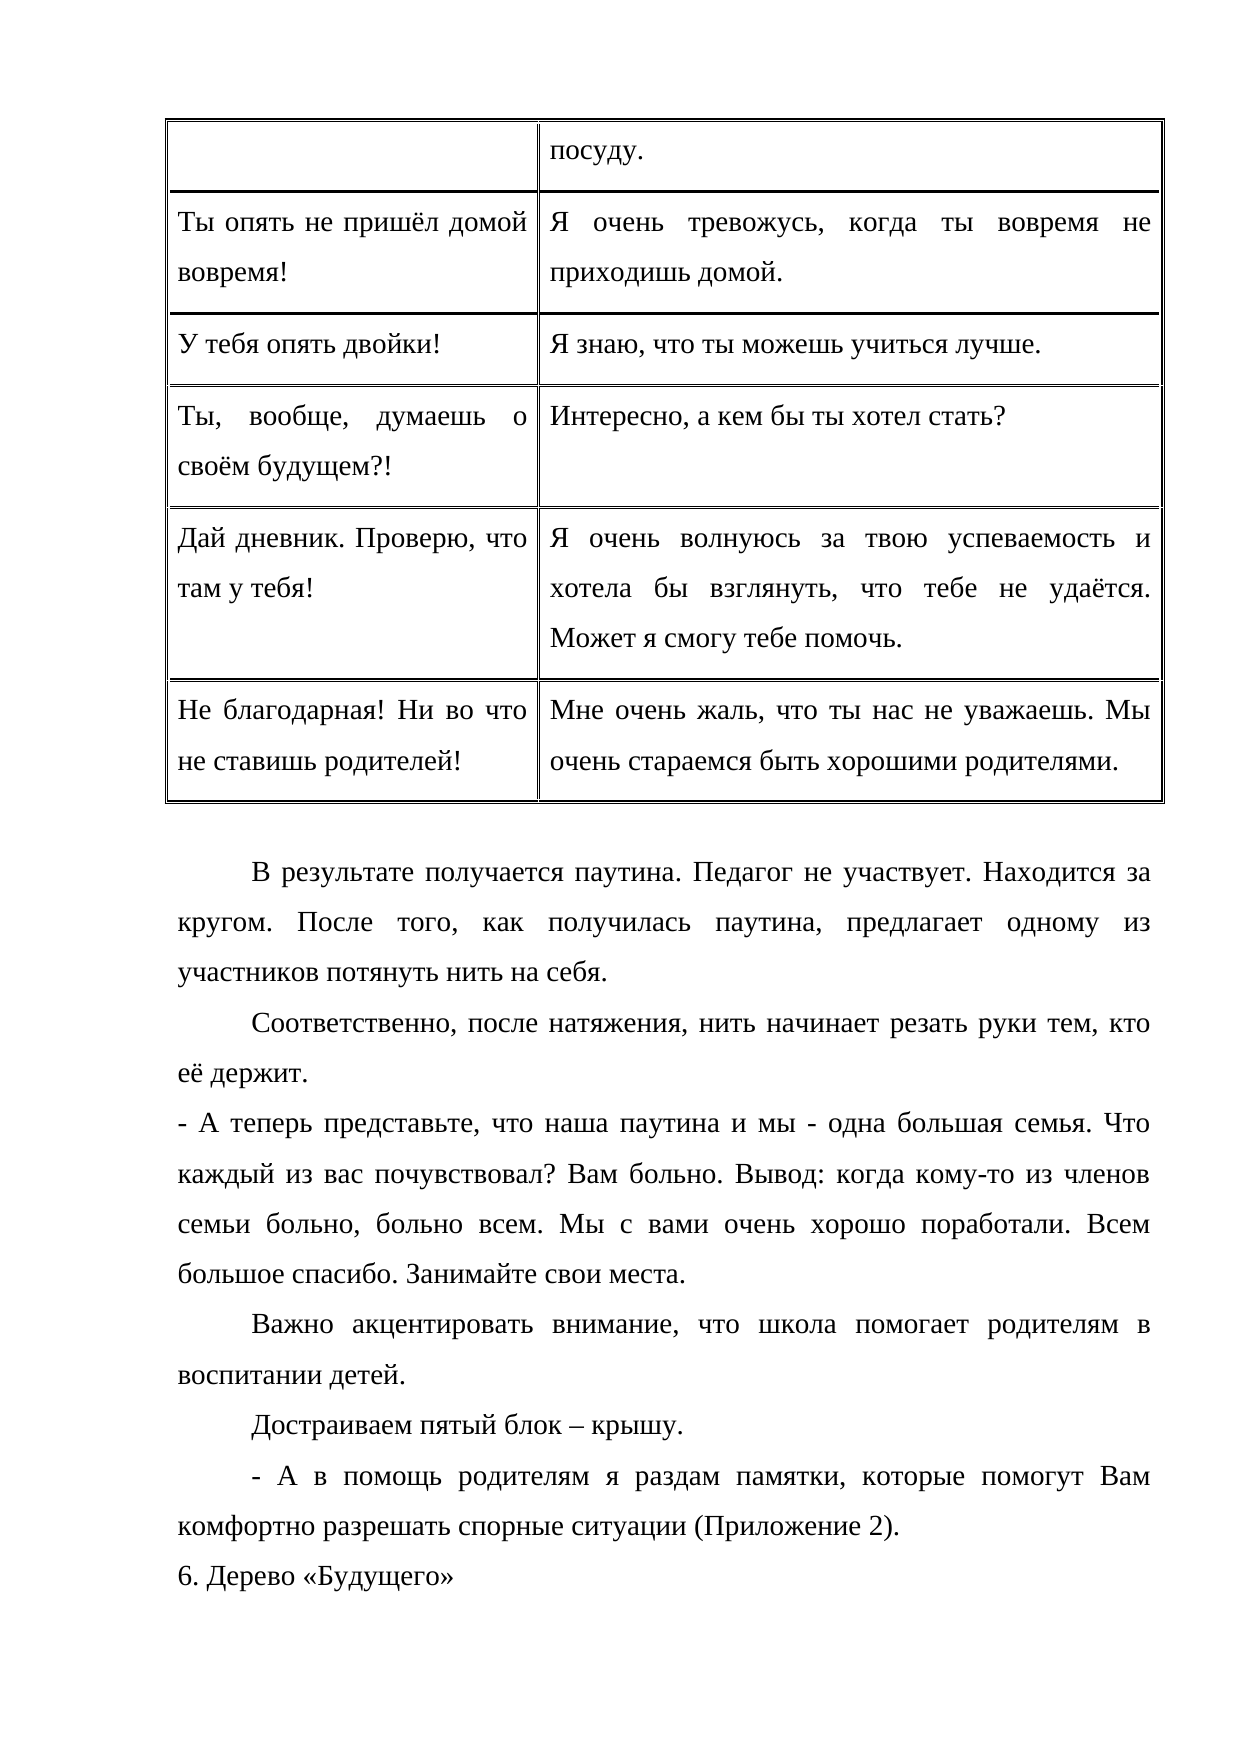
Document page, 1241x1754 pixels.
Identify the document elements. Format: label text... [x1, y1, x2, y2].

text - А в помощь родителям я раздам памятки, которые помогут Вам комфортно разрешать спорные ситуации (Приложение 2). [177, 1458, 1152, 1541]
text Достраиваем пятый блок – крышу. [177, 1407, 1152, 1441]
table_cell Интересно, а кем бы ты хотел стать? [539, 384, 1163, 506]
table_cell Дай дневник. Проверю, что там у тебя! [166, 506, 538, 678]
table_cell Не благодарная! Ни во что не ставишь родителей! [168, 678, 538, 800]
table_cell Мне очень жаль, что ты нас не уважаешь. Мы очень стараемся быть хорошими родителями. [539, 678, 1162, 800]
text 6. Дерево «Будущего» [177, 1558, 1152, 1592]
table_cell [168, 122, 538, 190]
table_cell Я знаю, что ты можешь учиться лучше. [540, 312, 1161, 384]
text Соответственно, после натяжения, нить начинает резать руки тем, кто её держит. [177, 1005, 1152, 1089]
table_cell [539, 122, 1161, 190]
text В результате получается паутина. Педагог не участвует. Находится за кругом. После того, как получилась паутина, предлагает одному из участников потянуть нить на себя. [177, 854, 1152, 988]
text - А теперь представьте, что наша паутина и мы - одна большая семья. Что каждый из вас почувствовал? Вам больно. Вывод: когда кому-то из членов семьи больно, больно всем. Мы с вами очень хорошо поработали. Всем большое спасибо. Занимайте свои места. [177, 1105, 1152, 1290]
table_cell Ты, вообще, думаешь о своём будущем?! [166, 384, 538, 506]
text Важно акцентировать внимание, что школа помогает родителям в воспитании детей. [177, 1307, 1152, 1391]
table_cell У тебя опять двойки! [168, 312, 537, 384]
table_cell Я очень тревожусь, когда ты вовремя не приходишь домой. [540, 190, 1161, 312]
table_cell Ты опять не пришёл домой вовремя! [168, 190, 537, 312]
table_cell Я очень волнуюсь за твою успеваемость и хотела бы взглянуть, что тебе не удаётся. Может я смогу тебе помочь. [539, 506, 1163, 678]
